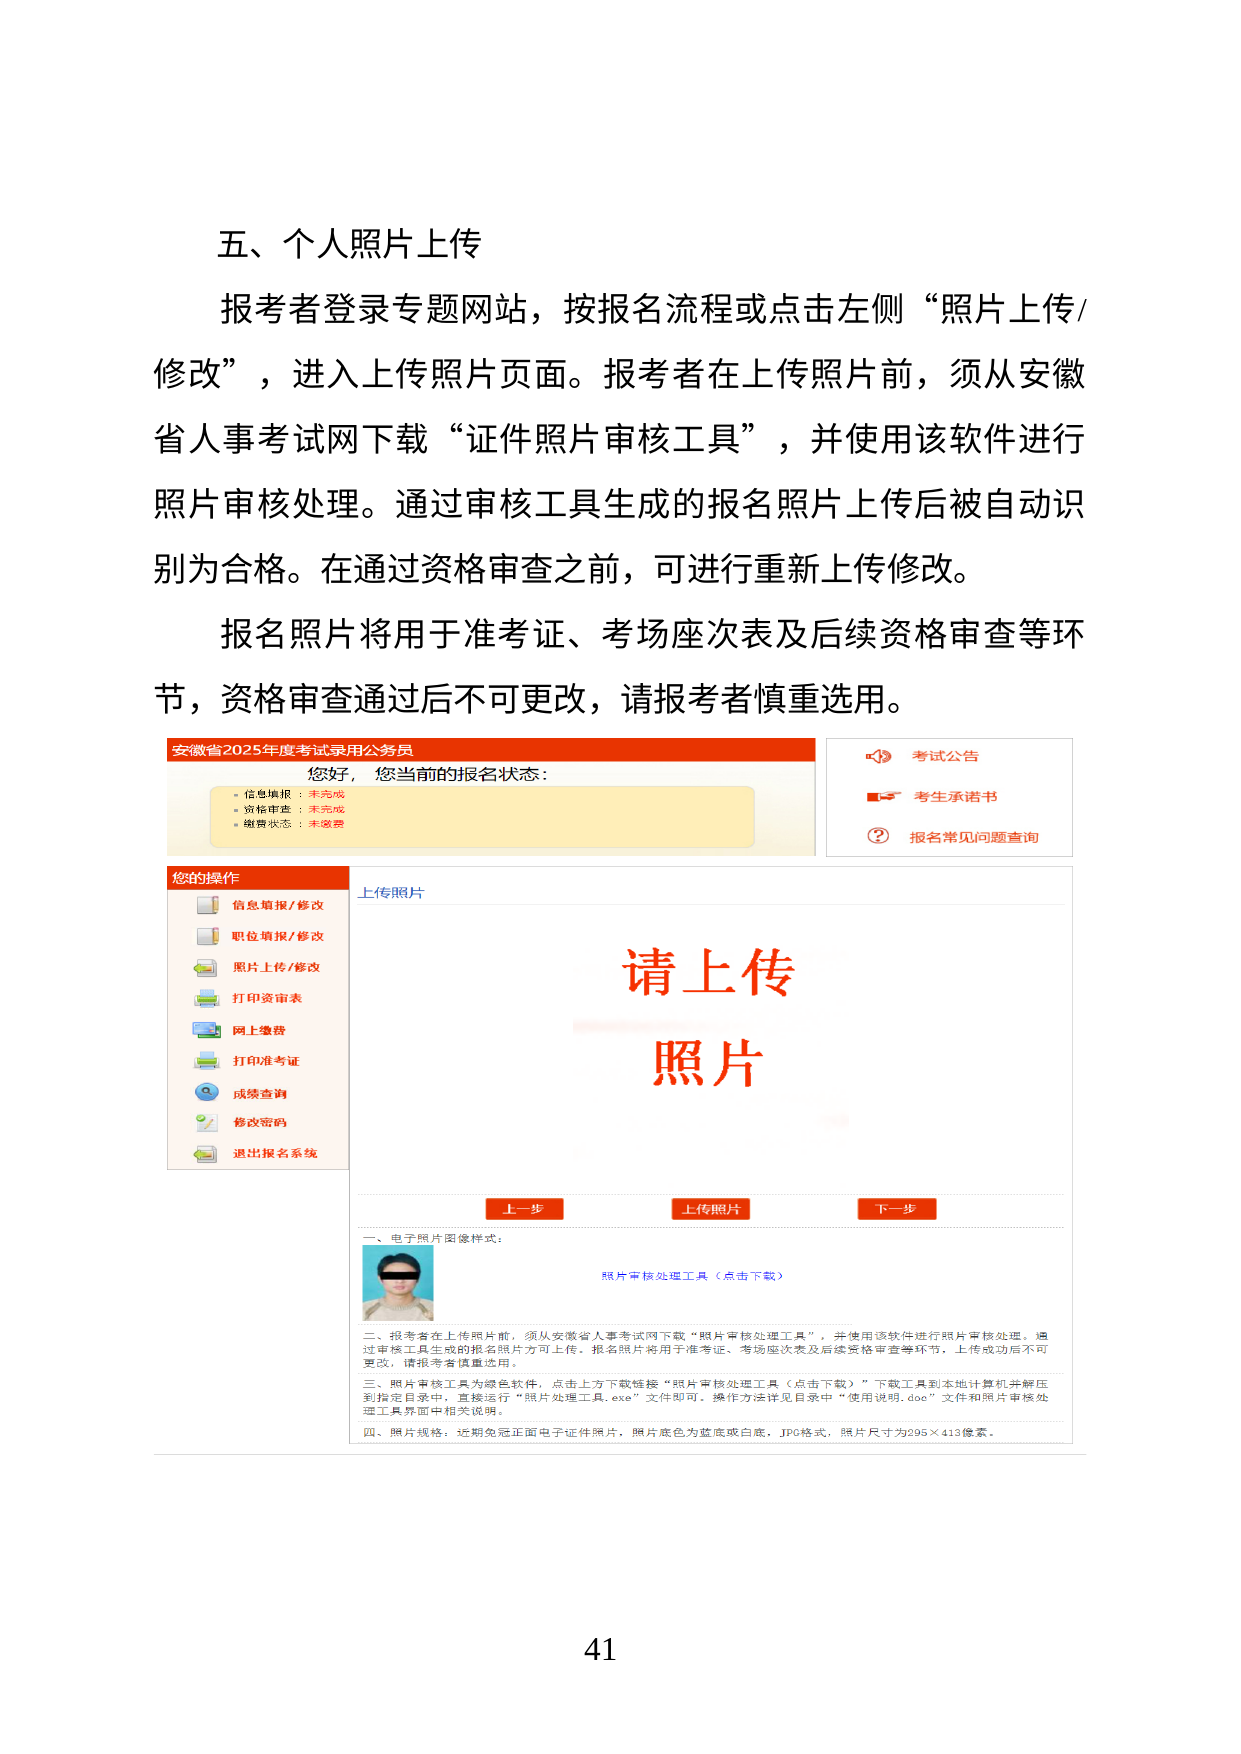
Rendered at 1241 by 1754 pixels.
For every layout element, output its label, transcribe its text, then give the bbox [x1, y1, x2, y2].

text 五、个人照片上传 [153, 209, 1087, 274]
text 报名照片将用于准考证、考场座次表及后续资格审查等环节，资格审查通过后不可更改，请报考者慎重选用。 [153, 599, 1087, 729]
text 报考者登录专题网站，按报名流程或点击左侧“照片上传/修改”，进入上传照片页面。报考者在上传照片前，须从安徽省人事考试网下载“证件照片审核工具”，并使用该软件进行照片审核处理。通过审核工具生成的报名照片上传后被自动识别为合格。在通过资格审查之前，可进行重新上传修改。 [153, 274, 1087, 599]
picture [153, 729, 1087, 1466]
